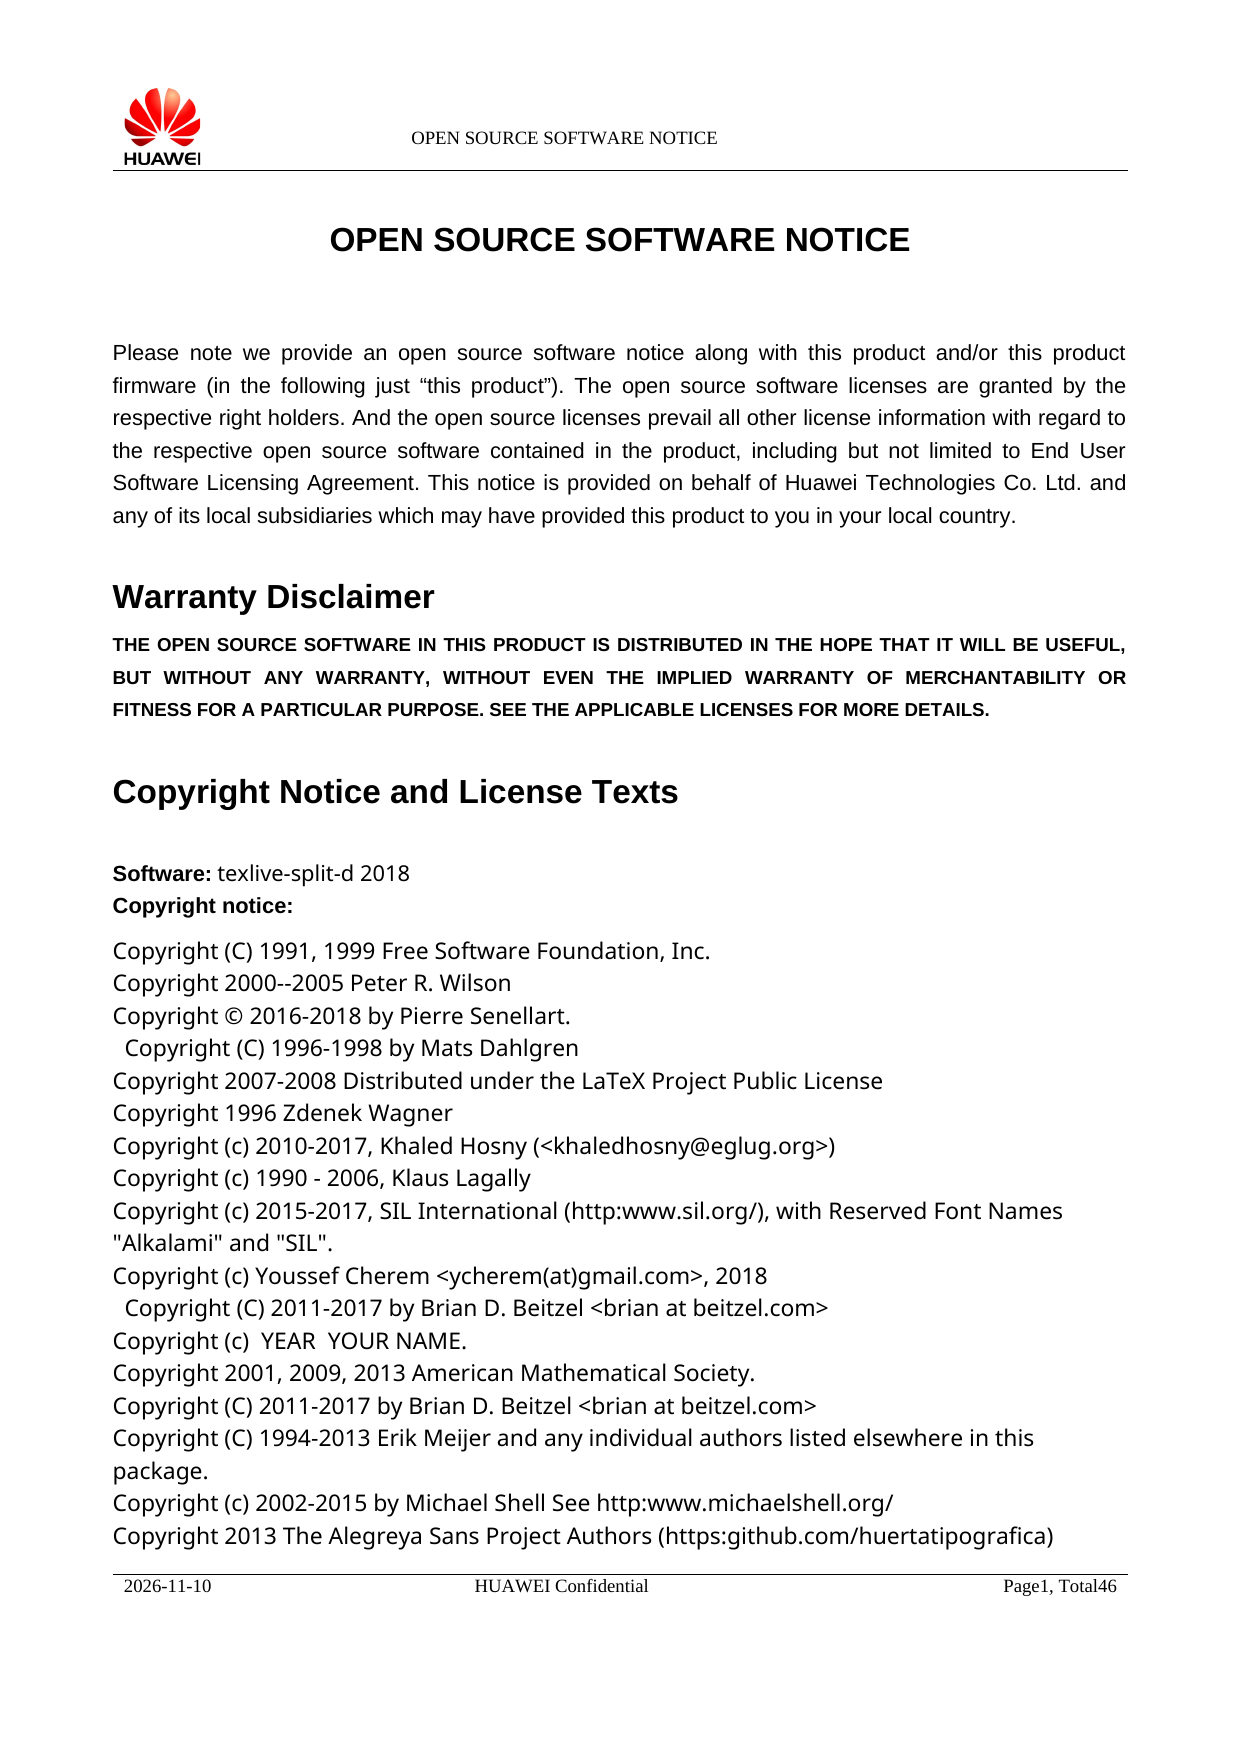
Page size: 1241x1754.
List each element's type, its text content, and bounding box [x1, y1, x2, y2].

text Copyright (C) 1996-1998 by Mats Dahlgren [112, 1031, 1128, 1064]
text OPEN SOURCE SOFTWARE NOTICE [112, 206, 1128, 271]
text Copyright (C) 1991, 1999 Free Software Foundation, Inc. [112, 934, 1128, 966]
text Copyright (c) 1990 - 2006, Klaus Lagally [112, 1161, 1128, 1194]
title Software: texlive-split-d 2018 [112, 856, 1128, 889]
picture [124, 88, 201, 165]
text Copyright 2001, 2009, 2013 American Mathematical Society. [112, 1356, 1128, 1389]
text Copyright (c) 2015-2017, SIL International (http:www.sil.org/), with Reserved Font Names "Alkalami" and "SIL". [112, 1194, 1128, 1259]
text Copyright (C) 1994-2013 Erik Meijer and any individual authors listed elsewhere in this package. [112, 1421, 1128, 1486]
text The open source software in this product is distributed in the hope that it will be useful, but WITHOUT ANY WARRANTY, without even the implied warranty of MERCHANTABILITY or FITNESS FOR A PARTICULAR PURPOSE. See the applicable licenses for more details. [112, 629, 1128, 726]
text Please note we provide an open source software notice along with this product and/or this product firmware (in the following just “this product”). The open source software licenses are granted by the respective right holders. And the open source licenses prevail all other license information with regard to the respective open source software contained in the product, including but not limited to End User Software Licensing Agreement. This notice is provided on behalf of Huawei Technologies Co. Ltd. and any of its local subsidiaries which may have provided this product to you in your local country. [112, 336, 1128, 531]
text Copyright (c) 2002-2015 by Michael Shell See http:www.michaelshell.org/ [112, 1486, 1128, 1519]
text Copyright notice: [112, 889, 1128, 921]
text Copyright © 2016-2018 by Pierre Senellart. [112, 999, 1128, 1031]
text Copyright 2000--2005 Peter R. Wilson [112, 966, 1128, 999]
text Copyright 1996 Zdenek Wagner [112, 1096, 1128, 1129]
text Copyright 2013 The Alegreya Sans Project Authors (https:github.com/huertatipografica) [112, 1519, 1128, 1551]
text Copyright (c) Youssef Cherem <ycherem(at)gmail.com>, 2018 [112, 1259, 1128, 1291]
text Copyright Notice and License Texts [112, 759, 1128, 824]
text Copyright 2007-2008 Distributed under the LaTeX Project Public License [112, 1064, 1128, 1096]
text Copyright (c) 2010-2017, Khaled Hosny (<khaledhosny@eglug.org>) [112, 1129, 1128, 1161]
text Copyright (C) 2011-2017 by Brian D. Beitzel <brian at beitzel.com> [112, 1291, 1128, 1324]
text Warranty Disclaimer [112, 564, 1128, 629]
text Copyright (c) YEAR YOUR NAME. [112, 1324, 1128, 1356]
text Copyright (C) 2011-2017 by Brian D. Beitzel <brian at beitzel.com> [112, 1389, 1128, 1421]
